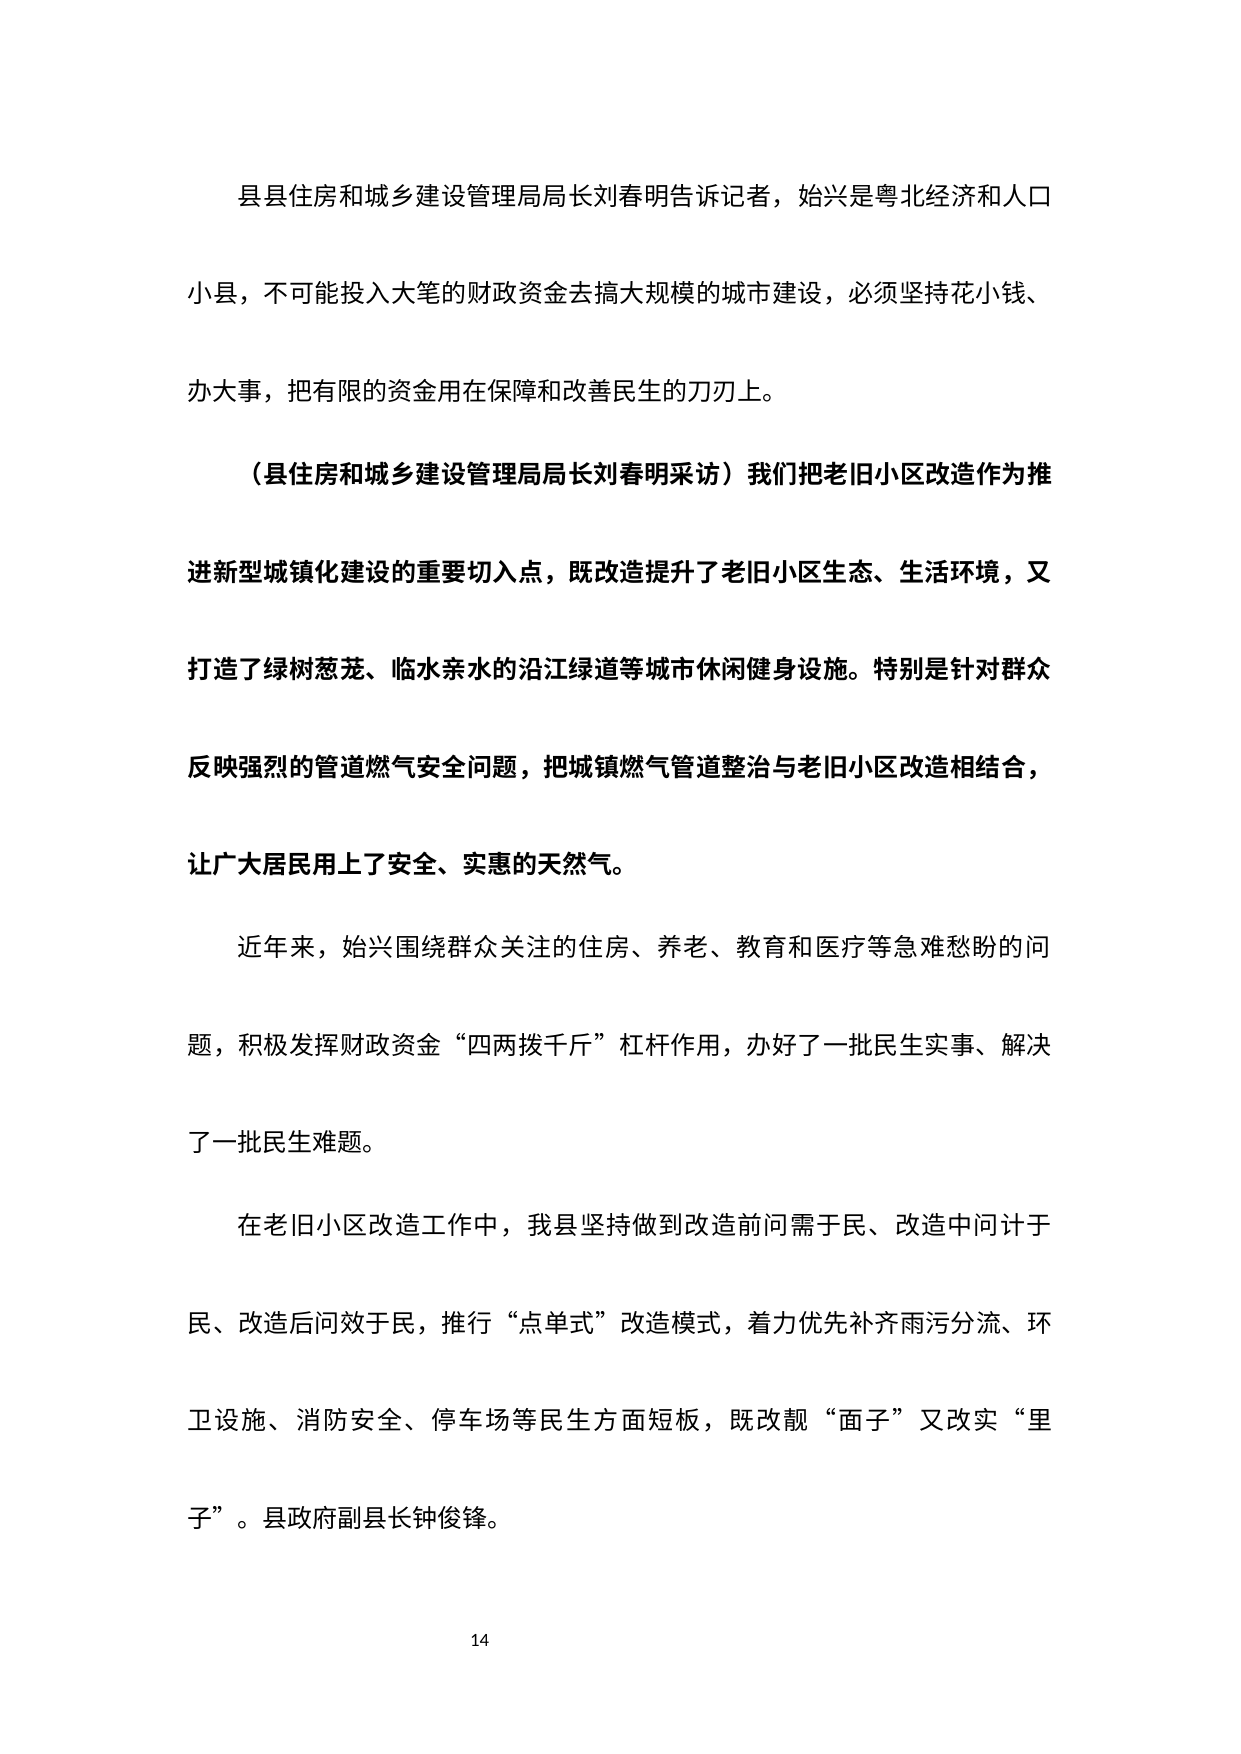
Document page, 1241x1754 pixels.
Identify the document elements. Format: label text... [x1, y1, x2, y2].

text （县住房和城乡建设管理局局长刘春明采访）我们把老旧小区改造作为推进新型城镇化建设的重要切入点，既改造提升了老旧小区生态、生活环境，又打造了绿树葱茏、临水亲水的沿江绿道等城市休闲健身设施。特别是针对群众反映强烈的管道燃气安全问题，把城镇燃气管道整治与老旧小区改造相结合，让广大居民用上了安全、实惠的天然气。 [187, 440, 1053, 895]
text 县县住房和城乡建设管理局局长刘春明告诉记者，始兴是粤北经济和人口小县，不可能投入大笔的财政资金去搞大规模的城市建设，必须坚持花小钱、办大事，把有限的资金用在保障和改善民生的刀刃上。 [187, 162, 1053, 422]
text 近年来，始兴围绕群众关注的住房、养老、教育和医疗等急难愁盼的问题，积极发挥财政资金“四两拨千斤”杠杆作用，办好了一批民生实事、解决了一批民生难题。 [187, 913, 1053, 1173]
text 在老旧小区改造工作中，我县坚持做到改造前问需于民、改造中问计于民、改造后问效于民，推行“点单式”改造模式，着力优先补齐雨污分流、环卫设施、消防安全、停车场等民生方面短板，既改靓“面子”又改实“里子”。县政府副县长钟俊锋。 [187, 1191, 1053, 1549]
